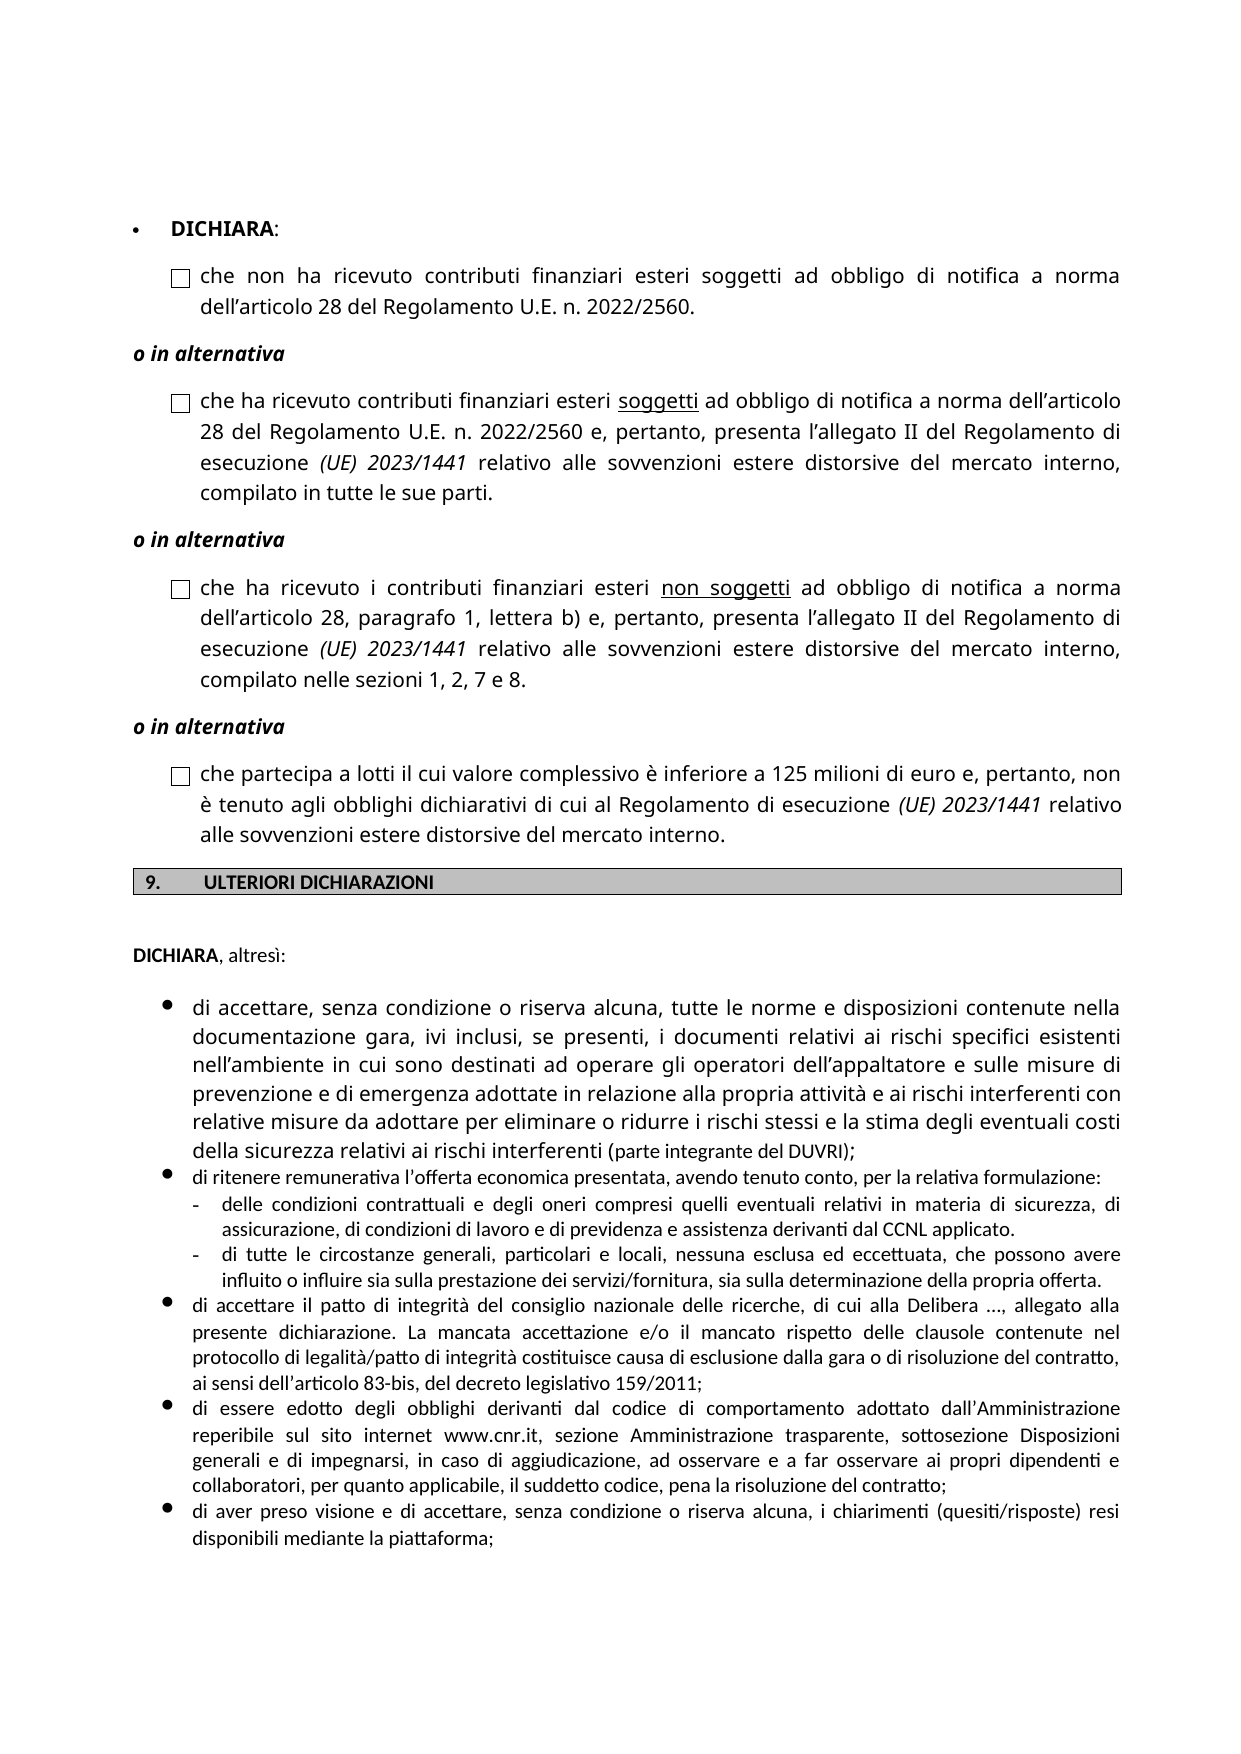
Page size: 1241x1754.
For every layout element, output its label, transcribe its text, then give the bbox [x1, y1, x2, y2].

list DICHIARA: [133, 214, 1122, 242]
text che partecipa a lotti il cui valore complessivo è inferiore a 125 milioni di euro e, pertanto, non è tenuto agli obblighi dichiarativi di cui al Regolamento di esecuzione (UE) 2023/1441 relativo alle sovvenzioni estere distorsive del mercato interno. [170, 759, 1122, 849]
list di tutte le circostanze generali, particolari e locali, nessuna esclusa ed eccettuata, che possono avere influito o influire sia sulla prestazione dei servizi/fornitura, sia sulla determinazione della propria offerta. [192, 1242, 1122, 1292]
list di essere edotto degli obblighi derivanti dal codice di comportamento adottato dall’Amministrazione reperibile sul sito internet www.cnr.it, sezione Amministrazione trasparente, sottosezione Disposizioni generali e di impegnarsi, in caso di aggiudicazione, ad osservare e a far osservare ai propri dipendenti e collaboratori, per quanto applicabile, il suddetto codice, pena la risoluzione del contratto; [162, 1395, 1122, 1498]
list di accettare, senza condizione o riserva alcuna, tutte le norme e disposizioni contenute nella documentazione gara, ivi inclusi, se presenti, i documenti relativi ai rischi specifici esistenti nell’ambiente in cui sono destinati ad operare gli operatori dell’appaltatore e sulle misure di prevenzione e di emergenza adottate in relazione alla propria attività e ai rischi interferenti con relative misure da adottare per eliminare o ridurre i rischi stessi e la stima degli eventuali costi della sicurezza relativi ai rischi interferenti (parte integrante del DUVRI); [162, 993, 1122, 1164]
text o in alternativa [133, 339, 1122, 367]
text o in alternativa [133, 526, 1122, 554]
text DICHIARA, altresì: [133, 943, 1122, 968]
table_header ULTERIORI DICHIARAZIONI [134, 869, 1121, 894]
list delle condizioni contrattuali e degli oneri compresi quelli eventuali relativi in materia di sicurezza, di assicurazione, di condizioni di lavoro e di previdenza e assistenza derivanti dal CCNL applicato. [192, 1191, 1122, 1242]
text che ha ricevuto i contributi finanziari esteri non soggetti ad obbligo di notifica a norma dell’articolo 28, paragrafo 1, lettera b) e, pertanto, presenta l’allegato II del Regolamento di esecuzione (UE) 2023/1441 relativo alle sovvenzioni estere distorsive del mercato interno, compilato nelle sezioni 1, 2, 7 e 8. [170, 573, 1122, 693]
text che ha ricevuto contributi finanziari esteri soggetti ad obbligo di notifica a norma dell’articolo 28 del Regolamento U.E. n. 2022/2560 e, pertanto, presenta l’allegato II del Regolamento di esecuzione (UE) 2023/1441 relativo alle sovvenzioni estere distorsive del mercato interno, compilato in tutte le sue parti. [170, 386, 1122, 507]
list di aver preso visione e di accettare, senza condizione o riserva alcuna, i chiarimenti (quesiti/risposte) resi disponibili mediante la piattaforma; [162, 1498, 1122, 1550]
list di ritenere remunerativa l’offerta economica presentata, avendo tenuto conto, per la relativa formulazione: [162, 1164, 1122, 1191]
text che non ha ricevuto contributi finanziari esteri soggetti ad obbligo di notifica a norma dell’articolo 28 del Regolamento U.E. n. 2022/2560. [170, 261, 1122, 320]
list di accettare il patto di integrità del consiglio nazionale delle ricerche, di cui alla Delibera …, allegato alla presente dichiarazione. La mancata accettazione e/o il mancato rispetto delle clausole contenute nel protocollo di legalità/patto di integrità costituisce causa di esclusione dalla gara o di risoluzione del contratto, ai sensi dell’articolo 83-bis, del decreto legislativo 159/2011; [162, 1292, 1122, 1395]
text o in alternativa [133, 712, 1122, 740]
